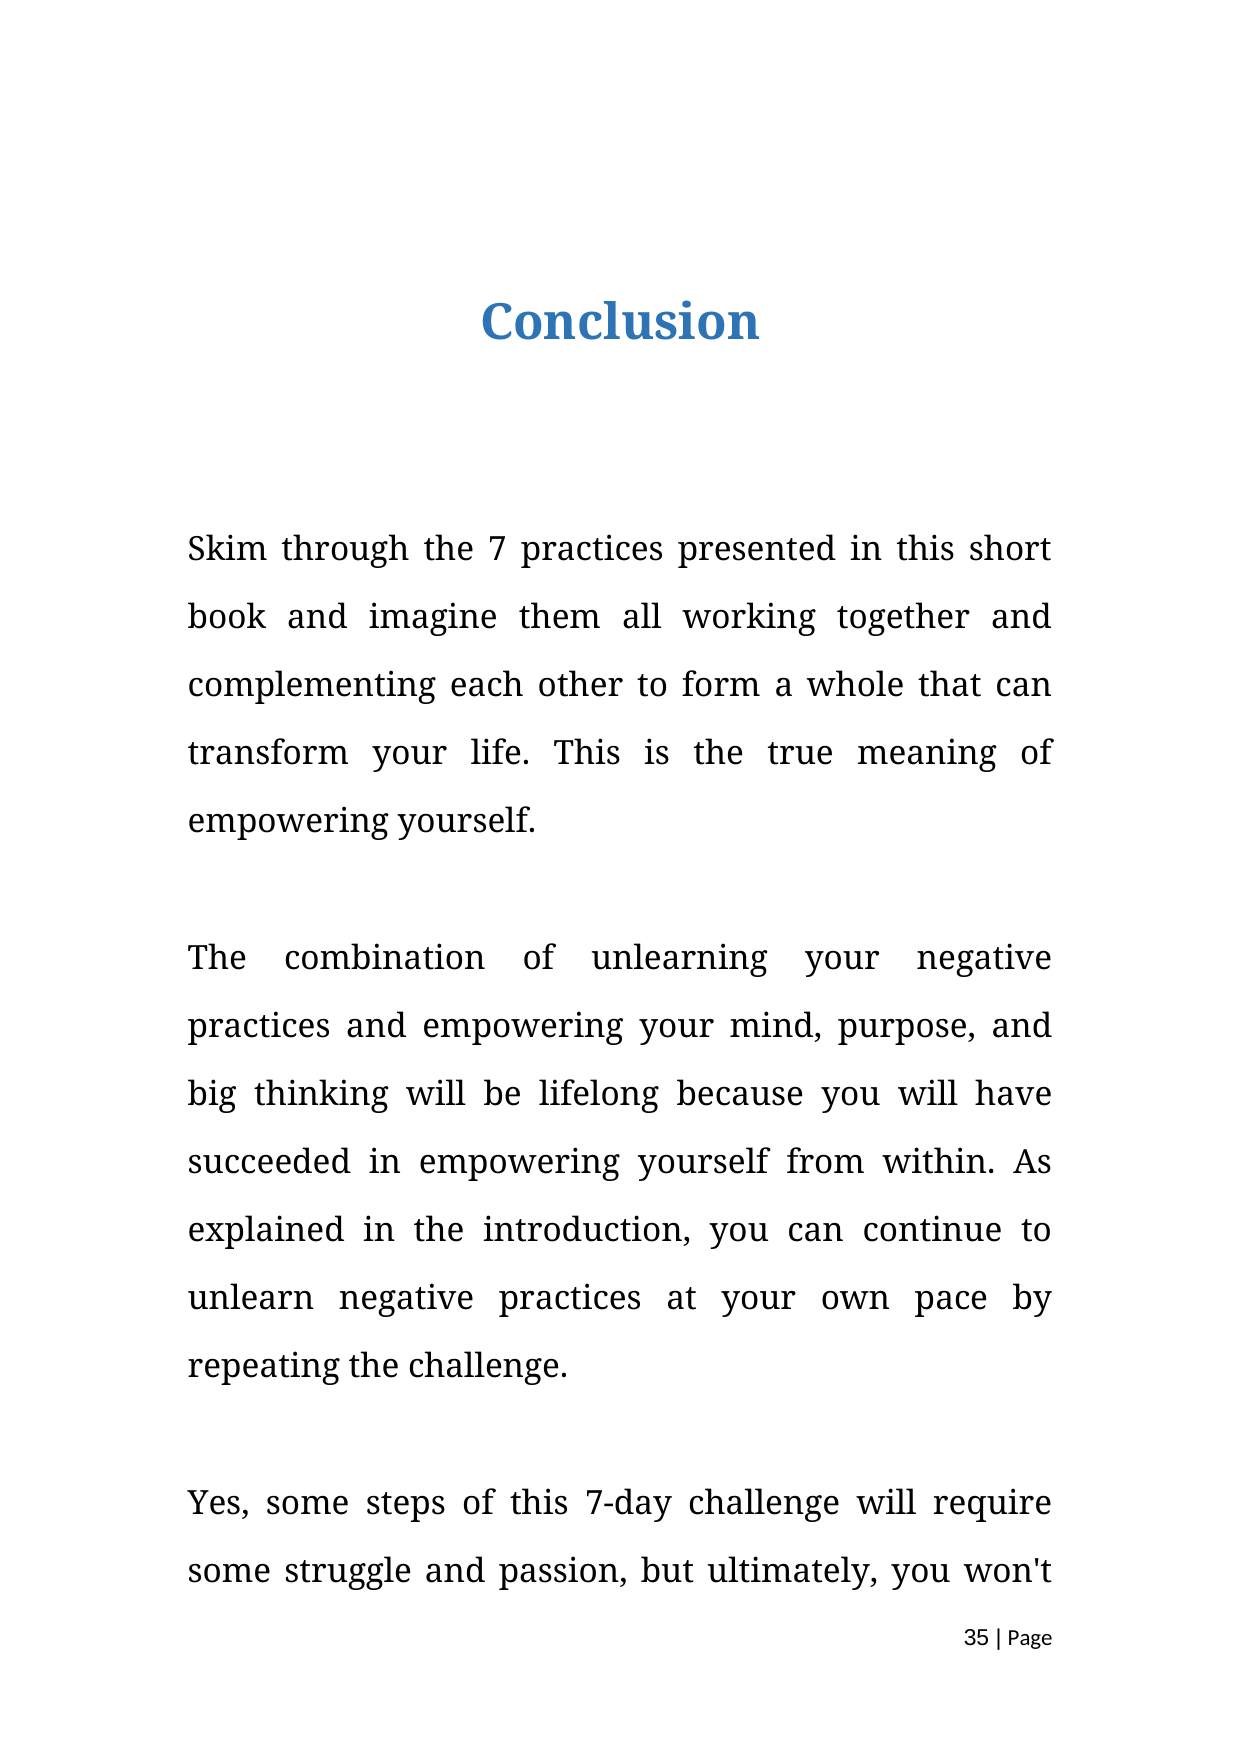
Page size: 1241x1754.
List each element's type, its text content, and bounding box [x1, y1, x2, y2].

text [187, 1478, 1053, 1592]
text Skim through the 7 practices presented in this short book and imagine them all working together and complementing each other to form a whole that can transform your life. This is the true meaning of empowering yourself. [187, 525, 1053, 843]
text The combination of unlearning your negative practices and empowering your mind, purpose, and big thinking will be lifelong because you will have succeeded in empowering yourself from within. As explained in the introduction, you can continue to unlearn negative practices at your own pace by repeating the challenge. [187, 933, 1053, 1388]
text Conclusion [187, 286, 1053, 354]
